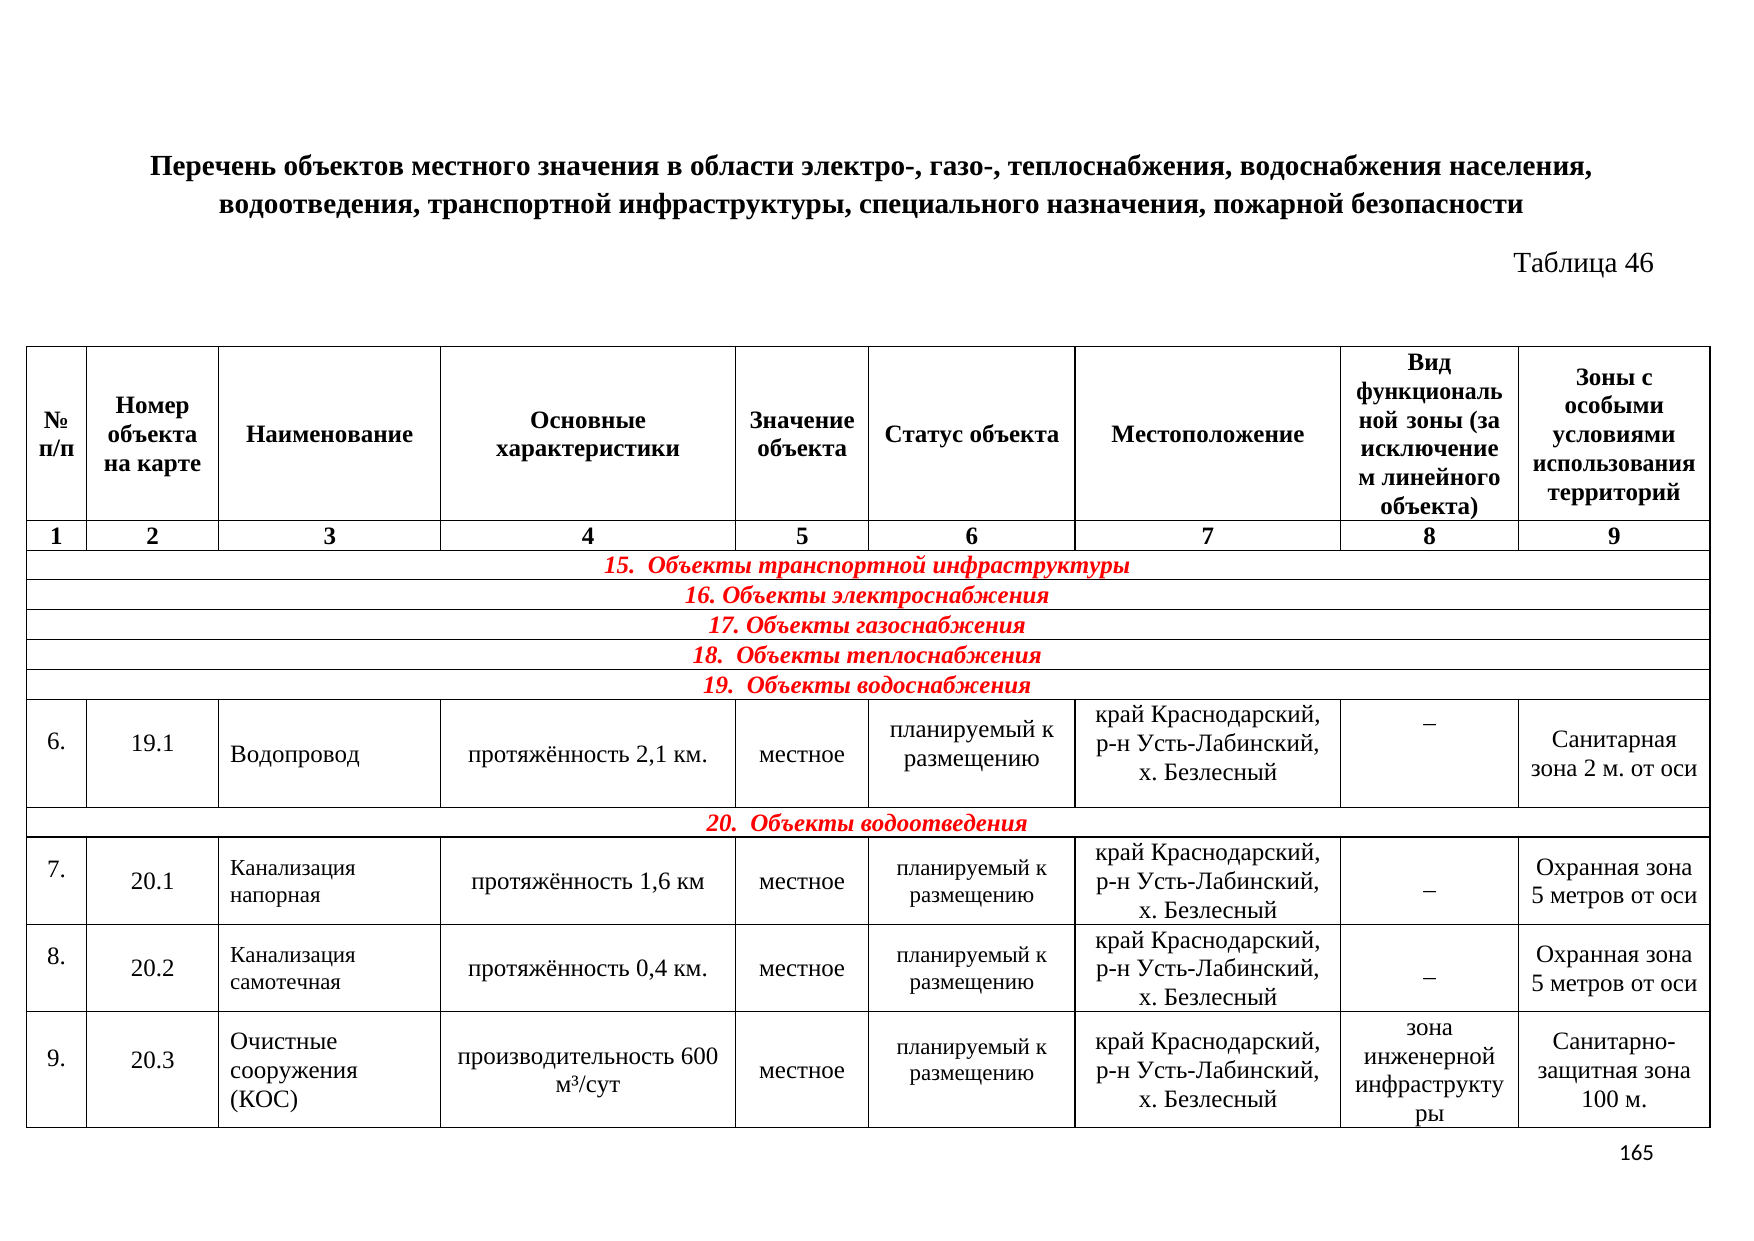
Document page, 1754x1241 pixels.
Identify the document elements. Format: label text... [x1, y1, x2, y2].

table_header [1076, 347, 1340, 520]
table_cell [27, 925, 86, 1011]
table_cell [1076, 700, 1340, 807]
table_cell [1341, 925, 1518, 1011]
text Таблица 46 [89, 246, 1654, 279]
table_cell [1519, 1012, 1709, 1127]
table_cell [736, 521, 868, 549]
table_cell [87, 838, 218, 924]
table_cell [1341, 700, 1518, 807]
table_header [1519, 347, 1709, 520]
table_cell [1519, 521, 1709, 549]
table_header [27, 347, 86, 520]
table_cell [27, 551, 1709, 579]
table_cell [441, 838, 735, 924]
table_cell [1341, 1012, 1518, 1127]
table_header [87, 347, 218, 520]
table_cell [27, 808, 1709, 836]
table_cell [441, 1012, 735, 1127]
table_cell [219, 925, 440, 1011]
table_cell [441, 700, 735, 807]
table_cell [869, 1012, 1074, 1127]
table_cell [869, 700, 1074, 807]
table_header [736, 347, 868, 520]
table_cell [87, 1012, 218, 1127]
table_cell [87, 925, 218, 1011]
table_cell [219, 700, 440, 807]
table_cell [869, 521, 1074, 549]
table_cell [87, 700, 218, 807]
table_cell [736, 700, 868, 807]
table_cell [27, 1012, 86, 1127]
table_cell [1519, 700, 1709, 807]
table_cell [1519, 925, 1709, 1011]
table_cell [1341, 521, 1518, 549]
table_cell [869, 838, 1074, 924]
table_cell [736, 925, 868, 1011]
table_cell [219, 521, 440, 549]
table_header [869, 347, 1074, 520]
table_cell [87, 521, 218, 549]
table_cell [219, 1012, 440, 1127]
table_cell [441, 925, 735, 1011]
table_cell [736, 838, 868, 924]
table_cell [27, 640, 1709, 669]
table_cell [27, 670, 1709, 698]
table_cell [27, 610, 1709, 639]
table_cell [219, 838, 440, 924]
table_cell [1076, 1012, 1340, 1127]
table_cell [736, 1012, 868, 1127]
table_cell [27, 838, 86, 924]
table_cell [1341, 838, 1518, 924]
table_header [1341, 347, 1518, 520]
text Перечень объектов местного значения в области электро-, газо-, теплоснабжения, водоснабжения населения, водоотведения, транспортной инфраструктуры, специального назначения, пожарной безопасности [89, 148, 1654, 220]
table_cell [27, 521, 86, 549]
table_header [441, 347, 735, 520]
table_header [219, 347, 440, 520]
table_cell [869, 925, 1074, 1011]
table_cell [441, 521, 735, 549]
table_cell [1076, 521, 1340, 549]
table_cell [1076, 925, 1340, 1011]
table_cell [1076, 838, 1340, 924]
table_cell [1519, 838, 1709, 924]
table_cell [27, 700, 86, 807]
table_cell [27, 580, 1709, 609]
